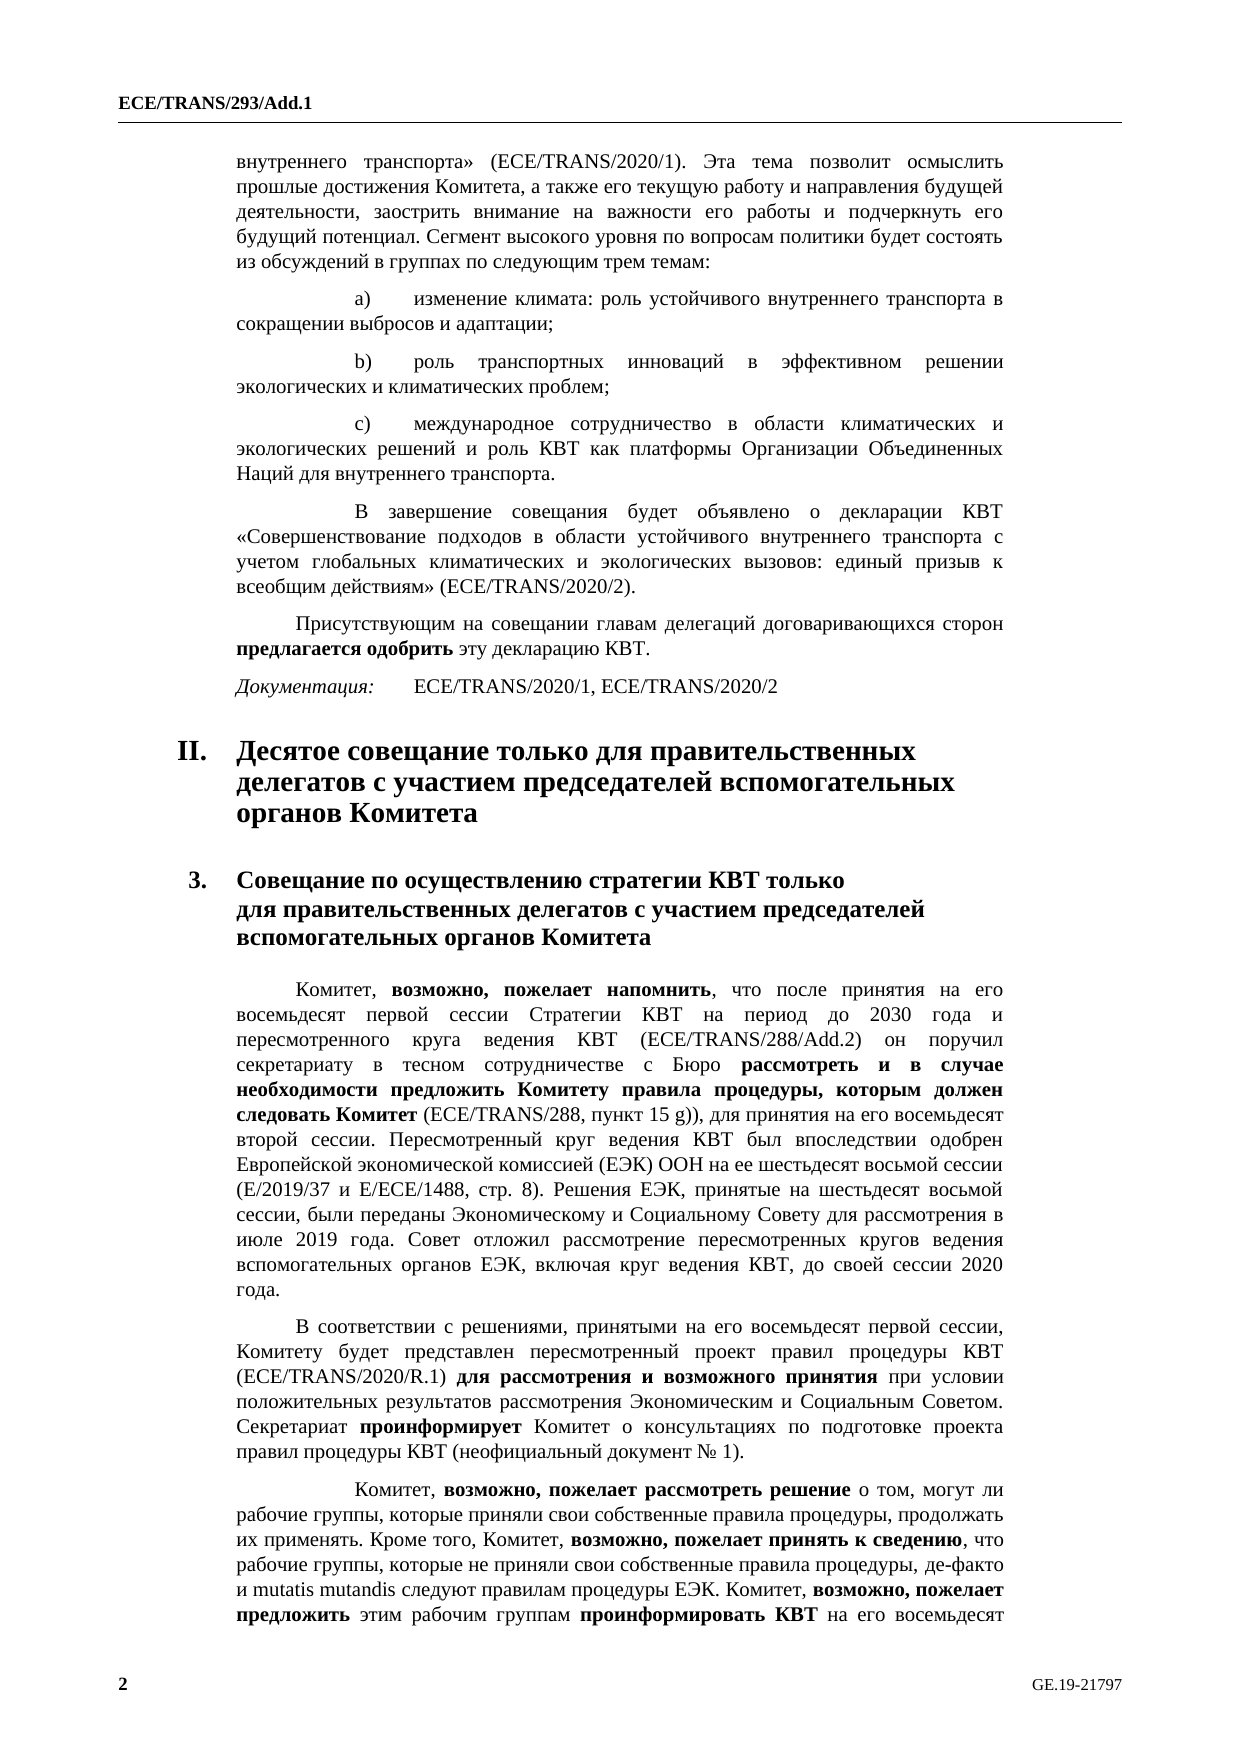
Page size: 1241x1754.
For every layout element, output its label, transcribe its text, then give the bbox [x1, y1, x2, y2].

text c) международное сотрудничество в области климатических и экологических решений и роль КВТ как платформы Организации Объединенных Наций для внутреннего транспорта. [236, 410, 1004, 485]
text В соответствии с решениями, принятыми на его восемьдесят первой сессии, Комитету будет представлен пересмотренный проект правил процедуры КВТ (ECE/TRANS/2020/R.1) для рассмотрения и возможного принятия при условии положительных результатов рассмотрения Экономическим и Социальным Советом. Секретариат проинформирует Комитет о консультациях по подготовке проекта правил процедуры КВТ (неофициальный документ № 1). [236, 1313, 1004, 1463]
text Документация: ECE/TRANS/2020/1, ECE/TRANS/2020/2 [236, 673, 1004, 698]
text II. Десятое совещание только для правительственных делегатов с участием председателей вспомогательных органов Комитета [118, 735, 1004, 829]
text a) изменение климата: роль устойчивого внутреннего транспорта в сокращении выбросов и адаптации; [236, 285, 1004, 335]
text В завершение совещания будет объявлено о декларации КВТ «Совершенствование подходов в области устойчивого внутреннего транспорта с учетом глобальных климатических и экологических вызовов: единый призыв к всеобщим действиям» (ECE/TRANS/2020/2). [236, 498, 1004, 598]
text На основе рекомендаций Комитета по внутреннему транспорту (КВТ) и по итогам обсуждений, состоявшихся в рамках Бюро, сегмент по вопросам политики будет проводиться по общей теме «Экологические вызовы для устойчивого внутреннего транспорта» (ECE/TRANS/2020/1). Эта тема позволит осмыслить прошлые достижения Комитета, а также его текущую работу и направления будущей деятельности, заострить внимание на важности его работы и подчеркнуть его будущий потенциал. Сегмент высокого уровня по вопросам политики будет состоять из обсуждений в группах по следующим трем темам: [236, 148, 1004, 273]
text Присутствующим на совещании главам делегаций договаривающихся сторон предлагается одобрить эту декларацию КВТ. [236, 610, 1004, 660]
text b) роль транспортных инноваций в эффективном решении экологических и климатических проблем; [236, 348, 1004, 398]
text Комитет, возможно, пожелает напомнить, что после принятия на его восемьдесят первой сессии Стратегии КВТ на период до 2030 года и пересмотренного круга ведения КВТ (ECE/TRANS/288/Add.2) он поручил секретариату в тесном сотрудничестве с Бюро рассмотреть и в случае необходимости предложить Комитету правила процедуры, которым должен следовать Комитет (ECE/TRANS/288, пункт 15 g)), для принятия на его восемьдесят второй сессии. Пересмотренный круг ведения КВТ был впоследствии одобрен Европейской экономической комиссией (ЕЭК) ООН на ее шестьдесят восьмой сессии (E/2019/37 и E/ECE/1488, стр. 8). Решения ЕЭК, принятые на шестьдесят восьмой сессии, были переданы Экономическому и Социальному Совету для рассмотрения в июле 2019 года. Совет отложил рассмотрение пересмотренных кругов ведения вспомогательных органов ЕЭК, включая круг ведения КВТ, до своей сессии 2020 года. [236, 976, 1004, 1301]
text 3. Совещание по осуществлению стратегии КВТ только для правительственных делегатов с участием председателей вспомогательных органов Комитета [118, 866, 1004, 951]
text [236, 1476, 1004, 1626]
